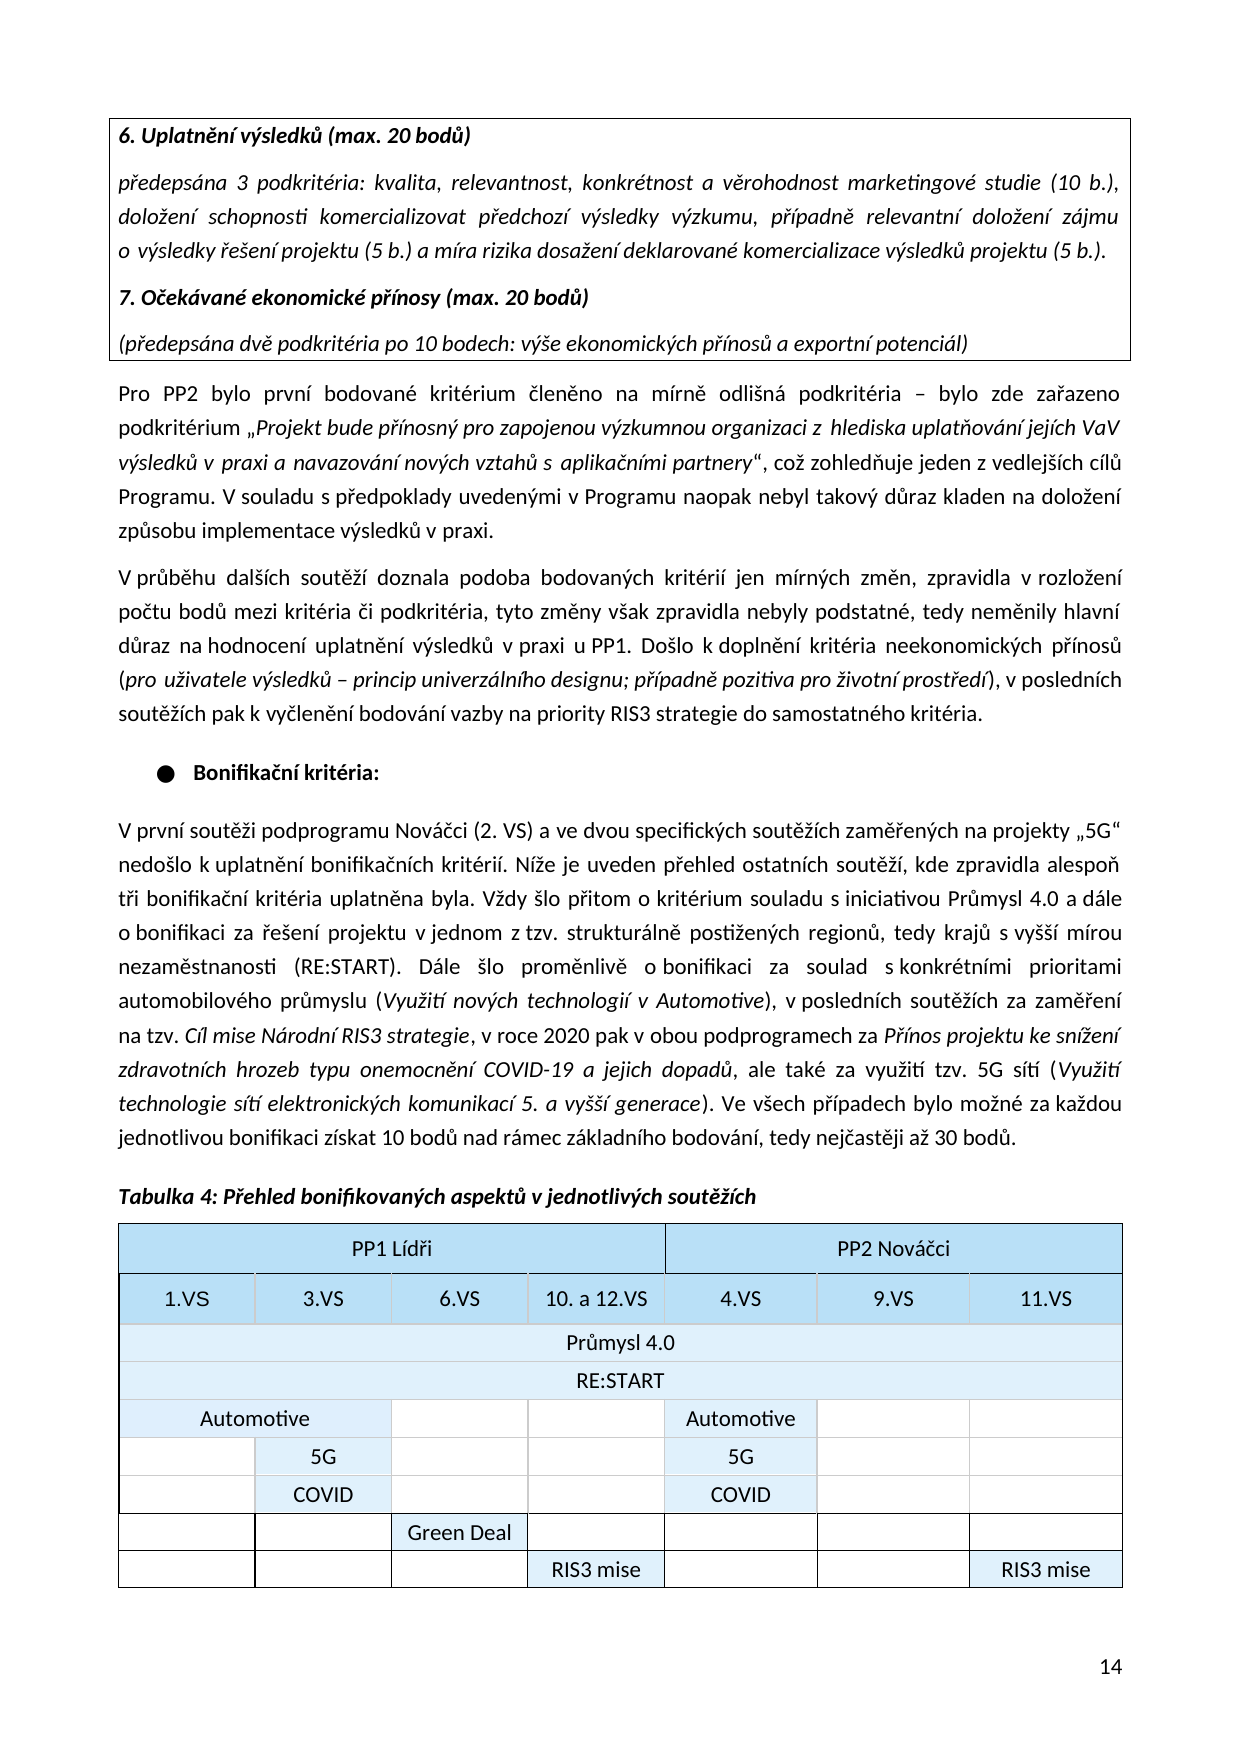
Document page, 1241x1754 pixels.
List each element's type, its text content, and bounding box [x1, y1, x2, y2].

table_cell 1.VS [120, 1274, 254, 1323]
text Tabulka 4: Přehled bonifikovaných aspektů v jednotlivých soutěžích [118, 1182, 1122, 1211]
table_cell 11.VS [970, 1274, 1122, 1323]
text Pro PP2 bylo první bodované kritérium členěno na mírně odlišná podkritéria – bylo zde zařazeno podkritérium „Projekt bude přínosný pro zapojenou výzkumnou organizaci z hlediska uplatňování jejích VaV výsledků v praxi a navazování nových vztahů s aplikačními partnery“, což zohledňuje jeden z vedlejších cílů Programu. V souladu s předpoklady uvedenými v Programu naopak nebyl takový důraz kladen na doložení způsobu implementace výsledků v praxi. [118, 379, 1122, 544]
table_header PP2 Nováčci [666, 1224, 1122, 1273]
text předepsána 3 podkritéria: kvalita, relevantnost, konkrétnost a věrohodnost marketingové studie (10 b.), doložení schopnosti komercializovat předchozí výsledky výzkumu, případně relevantní doložení zájmu o výsledky řešení projektu (5 b.) a míra rizika dosažení deklarované komercializace výsledků projektu (5 b.). [110, 165, 1130, 264]
table_cell 4.VS [665, 1274, 816, 1323]
table_cell [392, 1400, 527, 1437]
text 7. Očekávané ekonomické přínosy (max. 20 bodů) [110, 280, 1130, 311]
table_cell [970, 1476, 1122, 1512]
table_cell [665, 1551, 817, 1587]
table_cell [392, 1438, 527, 1474]
table_cell COVID [256, 1476, 391, 1512]
table_cell 3.VS [256, 1274, 391, 1323]
table_cell [970, 1514, 1122, 1550]
table_cell [256, 1514, 391, 1550]
table_cell 9.VS [818, 1274, 969, 1323]
text V první soutěži podprogramu Nováčci (2. VS) a ve dvou specifických soutěžích zaměřených na projekty „5G“ nedošlo k uplatnění bonifikačních kritérií. Níže je uveden přehled ostatních soutěží, kde zpravidla alespoň tři bonifikační kritéria uplatněna byla. Vždy šlo přitom o kritérium souladu s iniciativou Průmysl 4.0 a dále o bonifikaci za řešení projektu v jednom z tzv. strukturálně postižených regionů, tedy krajů s vyšší mírou nezaměstnanosti (RE:START). Dále šlo proměnlivě o bonifikaci za soulad s konkrétními prioritami automobilového průmyslu (Využití nových technologií v Automotive), v posledních soutěžích za zaměření na tzv. Cíl mise Národní RIS3 strategie, v roce 2020 pak v obou podprogramech za Přínos projektu ke snížení zdravotních hrozeb typu onemocnění COVID-19 a jejich dopadů, ale také za využití tzv. 5G sítí (Využití technologie sítí elektronických komunikací 5. a vyšší generace). Ve všech případech bylo možné za každou jednotlivou bonifikaci získat 10 bodů nad rámec základního bodování, tedy nejčastěji až 30 bodů. [118, 816, 1122, 1151]
table_cell [392, 1551, 527, 1587]
table_cell [256, 1551, 391, 1587]
table_cell COVID [665, 1476, 816, 1512]
table_cell 6.VS [392, 1274, 527, 1323]
table_cell Automotive [120, 1400, 391, 1437]
table_cell [392, 1476, 527, 1512]
table_cell [119, 1551, 254, 1587]
table_cell 5G [665, 1438, 816, 1474]
table_cell [120, 1438, 254, 1474]
table_cell [529, 1400, 664, 1437]
text (předepsána dvě podkritéria po 10 bodech: výše ekonomických přínosů a exportní potenciál) [110, 326, 1130, 360]
table_cell RE:START [120, 1362, 1122, 1399]
table_cell Průmysl 4.0 [120, 1325, 1122, 1361]
table_cell 10. a 12.VS [529, 1274, 664, 1323]
table_cell [120, 1476, 254, 1512]
table_cell [529, 1476, 664, 1512]
table_cell [818, 1551, 969, 1587]
table_cell [818, 1476, 969, 1512]
table_cell RIS3 mise [970, 1551, 1122, 1587]
table_cell [529, 1438, 664, 1474]
table_cell [528, 1514, 664, 1550]
table_cell [818, 1400, 969, 1437]
table_cell [818, 1514, 969, 1550]
text 6. Uplatnění výsledků (max. 20 bodů) [110, 119, 1130, 149]
table_cell Green Deal [392, 1514, 527, 1550]
table_header PP1 Lídři [119, 1224, 665, 1273]
table_cell RIS3 mise [528, 1551, 664, 1587]
table_cell [119, 1514, 254, 1550]
table_cell [970, 1400, 1122, 1437]
table_cell Automotive [665, 1400, 816, 1437]
table_cell [970, 1438, 1122, 1474]
list Bonifikační kritéria: [156, 746, 1122, 793]
table_cell 5G [256, 1438, 391, 1474]
text V průběhu dalších soutěží doznala podoba bodovaných kritérií jen mírných změn, zpravidla v rozložení počtu bodů mezi kritéria či podkritéria, tyto změny však zpravidla nebyly podstatné, tedy neměnily hlavní důraz na hodnocení uplatnění výsledků v praxi u PP1. Došlo k doplnění kritéria neekonomických přínosů (pro uživatele výsledků – princip univerzálního designu; případně pozitiva pro životní prostředí), v posledních soutěžích pak k vyčlenění bodování vazby na priority RIS3 strategie do samostatného kritéria. [118, 563, 1122, 727]
table_cell [818, 1438, 969, 1474]
table_cell [665, 1514, 817, 1550]
